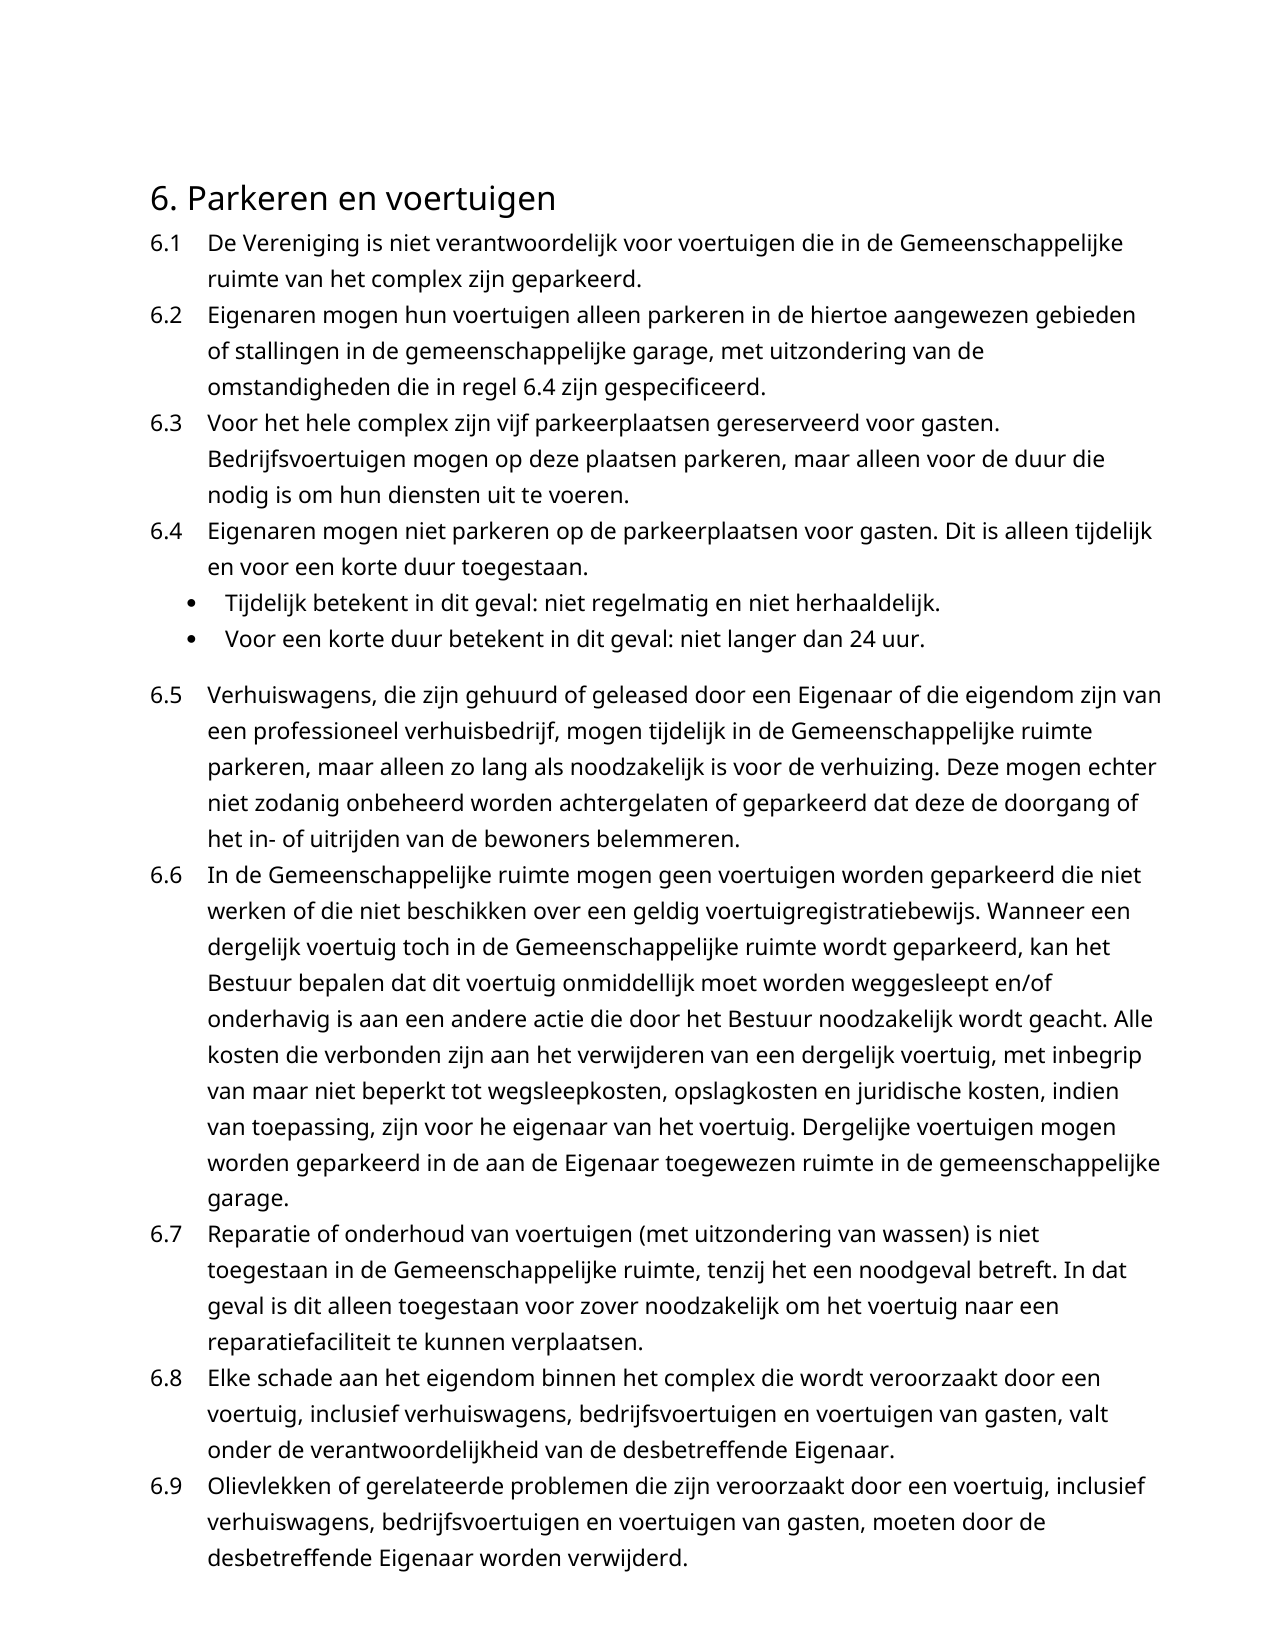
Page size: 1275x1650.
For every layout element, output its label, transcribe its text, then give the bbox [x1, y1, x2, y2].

list 6.5 Verhuiswagens, die zijn gehuurd of geleased door een Eigenaar of die eigendom zijn van een professioneel verhuisbedrijf, mogen tijdelijk in de Gemeenschappelijke ruimte parkeren, maar alleen zo lang als noodzakelijk is voor de verhuizing. Deze mogen echter niet zodanig onbeheerd worden achtergelaten of geparkeerd dat deze de doorgang of het in- of uitrijden van de bewoners belemmeren. [150, 679, 1162, 854]
list 6.6 In de Gemeenschappelijke ruimte mogen geen voertuigen worden geparkeerd die niet werken of die niet beschikken over een geldig voertuigregistratiebewijs. Wanneer een dergelijk voertuig toch in de Gemeenschappelijke ruimte wordt geparkeerd, kan het Bestuur bepalen dat dit voertuig onmiddellijk moet worden weggesleept en/of onderhavig is aan een andere actie die door het Bestuur noodzakelijk wordt geacht. Alle kosten die verbonden zijn aan het verwijderen van een dergelijk voertuig, met inbegrip van maar niet beperkt tot wegsleepkosten, opslagkosten en juridische kosten, indien van toepassing, zijn voor he eigenaar van het voertuig. Dergelijke voertuigen mogen worden geparkeerd in de aan de Eigenaar toegewezen ruimte in de gemeenschappelijke garage. [150, 859, 1162, 1214]
list 6.9 Olievlekken of gerelateerde problemen die zijn veroorzaakt door een voertuig, inclusief verhuiswagens, bedrijfsvoertuigen en voertuigen van gasten, moeten door de desbetreffende Eigenaar worden verwijderd. [150, 1470, 1162, 1573]
list 6.1 De Vereniging is niet verantwoordelijk voor voertuigen die in de Gemeenschappelijke ruimte van het complex zijn geparkeerd. [150, 227, 1162, 294]
list 6.2 Eigenaren mogen hun voertuigen alleen parkeren in de hiertoe aangewezen gebieden of stallingen in de gemeenschappelijke garage, met uitzondering van de omstandigheden die in regel 6.4 zijn gespecificeerd. [150, 299, 1162, 402]
list Tijdelijk betekent in dit geval: niet regelmatig en niet herhaaldelijk. [187, 587, 1162, 618]
list Voor een korte duur betekent in dit geval: niet langer dan 24 uur. [187, 622, 1162, 654]
list 6.8 Elke schade aan het eigendom binnen het complex die wordt veroorzaakt door een voertuig, inclusief verhuiswagens, bedrijfsvoertuigen en voertuigen van gasten, valt onder de verantwoordelijkheid van de desbetreffende Eigenaar. [150, 1362, 1162, 1465]
list 6.3 Voor het hele complex zijn vijf parkeerplaatsen gereserveerd voor gasten. Bedrijfsvoertuigen mogen op deze plaatsen parkeren, maar alleen voor de duur die nodig is om hun diensten uit te voeren. [150, 407, 1162, 510]
list 6.7 Reparatie of onderhoud van voertuigen (met uitzondering van wassen) is niet toegestaan in de Gemeenschappelijke ruimte, tenzij het een noodgeval betreft. In dat geval is dit alleen toegestaan voor zover noodzakelijk om het voertuig naar een reparatiefaciliteit te kunnen verplaatsen. [150, 1218, 1162, 1357]
list 6.4 Eigenaren mogen niet parkeren op de parkeerplaatsen voor gasten. Dit is alleen tijdelijk en voor een korte duur toegestaan. [150, 515, 1162, 582]
subtitle 6. Parkeren en voertuigen [150, 175, 1162, 220]
